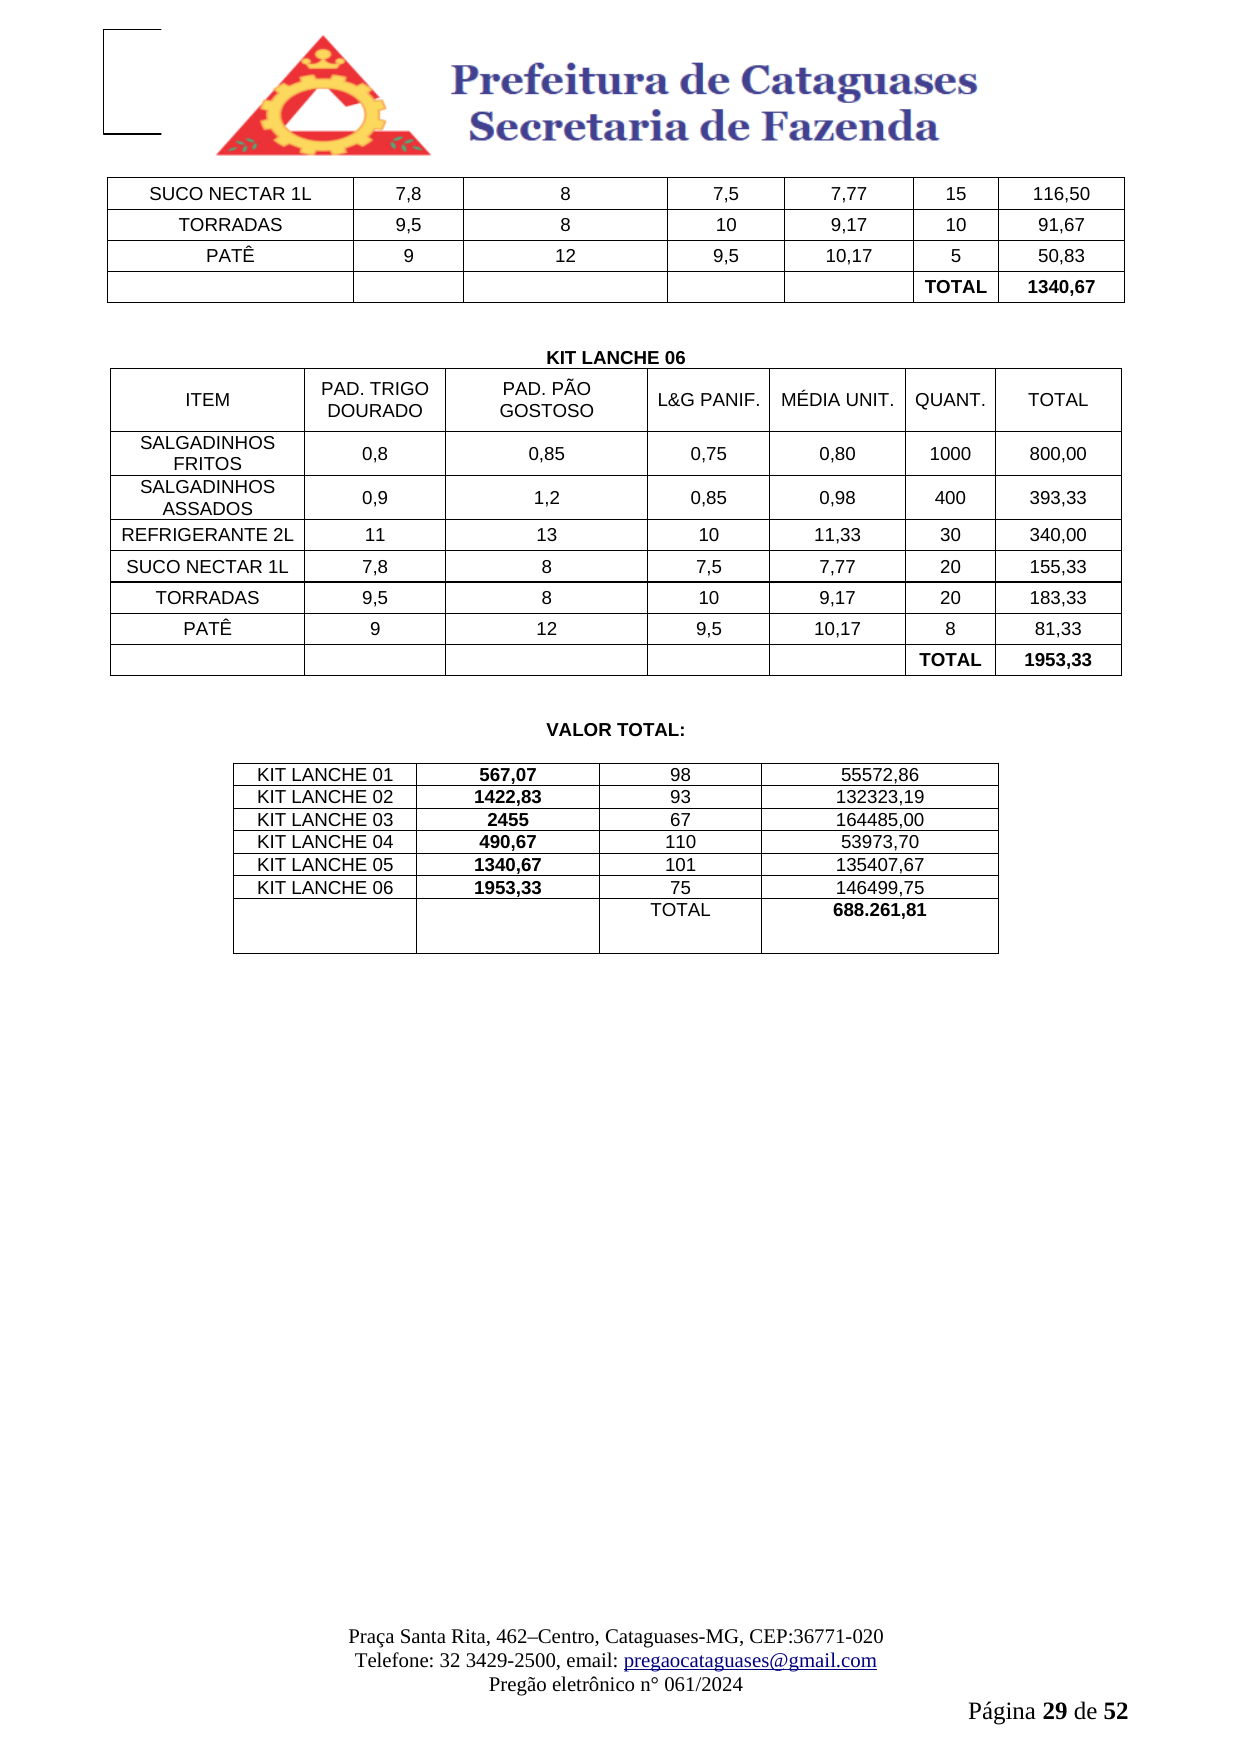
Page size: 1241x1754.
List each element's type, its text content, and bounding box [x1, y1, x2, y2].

table_cell [785, 272, 913, 302]
table_cell 9,5 [305, 583, 445, 613]
table_cell 0,98 [770, 476, 905, 519]
table_cell [234, 899, 416, 952]
table_header KIT LANCHE 01 [234, 764, 416, 785]
table_cell 13 [446, 520, 647, 550]
table_cell 490,67 [417, 831, 599, 853]
table_cell [668, 272, 784, 302]
table_cell 340,00 [996, 520, 1121, 550]
table_header L&G PANIF. [648, 369, 769, 431]
table_cell TOTAL [906, 645, 995, 675]
table_cell 9,17 [785, 210, 913, 240]
table_cell 1340,67 [999, 272, 1124, 302]
table_cell 8 [464, 210, 667, 240]
table_cell 135407,67 [762, 854, 998, 875]
table_cell 0,9 [305, 476, 445, 519]
table_cell 1953,33 [996, 645, 1121, 675]
table_cell 7,8 [305, 551, 445, 581]
table_cell [354, 272, 463, 302]
table_header 98 [600, 764, 761, 785]
table_cell TORRADAS [108, 210, 353, 240]
list KIT LANCHE 06 [103, 346, 1128, 368]
table_cell 10 [914, 210, 998, 240]
table_cell 116,50 [999, 178, 1124, 208]
table_cell 93 [600, 786, 761, 808]
table_cell 132323,19 [762, 786, 998, 808]
table_cell PATÊ [111, 614, 304, 644]
table_cell 67 [600, 809, 761, 830]
table_cell 1,2 [446, 476, 647, 519]
table_cell KIT LANCHE 06 [234, 876, 416, 898]
table_cell 400 [906, 476, 995, 519]
table_header PAD. TRIGO DOURADO [305, 369, 445, 431]
table_cell 1000 [906, 432, 995, 475]
table_cell 10 [648, 520, 769, 550]
table_cell 7,77 [785, 178, 913, 208]
table_cell [648, 645, 769, 675]
table_cell 155,33 [996, 551, 1121, 581]
table_cell 10 [648, 583, 769, 613]
table_cell 8 [446, 551, 647, 581]
table_cell SUCO NECTAR 1L [108, 178, 353, 208]
table_cell 7,5 [668, 178, 784, 208]
table_cell [770, 645, 905, 675]
table_header 55572,86 [762, 764, 998, 785]
table_cell TOTAL [914, 272, 998, 302]
table_header MÉDIA UNIT. [770, 369, 905, 431]
table_cell 8 [464, 178, 667, 208]
table_cell [446, 645, 647, 675]
table_cell SUCO NECTAR 1L [111, 551, 304, 581]
table_cell 9,5 [354, 210, 463, 240]
table_header ITEM [111, 369, 304, 431]
table_cell 11,33 [770, 520, 905, 550]
table_cell 81,33 [996, 614, 1121, 644]
table_cell 7,5 [648, 551, 769, 581]
table_cell 11 [305, 520, 445, 550]
table_cell 10,17 [785, 241, 913, 271]
table_cell 12 [464, 241, 667, 271]
table_cell 30 [906, 520, 995, 550]
table_cell 8 [446, 583, 647, 613]
table_cell 10 [668, 210, 784, 240]
table_cell 0,85 [648, 476, 769, 519]
table_cell [417, 899, 599, 952]
table_cell 110 [600, 831, 761, 853]
table_cell 91,67 [999, 210, 1124, 240]
table_cell 75 [600, 876, 761, 898]
table_header PAD. PÃO GOSTOSO [446, 369, 647, 431]
table_cell 10,17 [770, 614, 905, 644]
table_cell 9 [354, 241, 463, 271]
table_cell 1340,67 [417, 854, 599, 875]
table_cell [108, 272, 353, 302]
table_cell TORRADAS [111, 583, 304, 613]
table_cell [464, 272, 667, 302]
table_cell 20 [906, 551, 995, 581]
table_cell 1422,83 [417, 786, 599, 808]
table_cell TOTAL [600, 899, 761, 952]
table_cell KIT LANCHE 02 [234, 786, 416, 808]
table_cell 101 [600, 854, 761, 875]
table_cell 12 [446, 614, 647, 644]
table_cell 146499,75 [762, 876, 998, 898]
table_header QUANT. [906, 369, 995, 431]
table_cell 9,17 [770, 583, 905, 613]
table_cell 800,00 [996, 432, 1121, 475]
picture [161, 29, 1071, 177]
table_header 567,07 [417, 764, 599, 785]
table_cell KIT LANCHE 05 [234, 854, 416, 875]
table_cell 1953,33 [417, 876, 599, 898]
table_cell 0,75 [648, 432, 769, 475]
table_cell 2455 [417, 809, 599, 830]
table_cell 9,5 [668, 241, 784, 271]
table_header TOTAL [996, 369, 1121, 431]
table_cell 50,83 [999, 241, 1124, 271]
table_cell 688.261,81 [762, 899, 998, 952]
table_cell 8 [906, 614, 995, 644]
table_cell 53973,70 [762, 831, 998, 853]
table_cell 15 [914, 178, 998, 208]
table_cell SALGADINHOS FRITOS [111, 432, 304, 475]
table_cell 9 [305, 614, 445, 644]
table_cell PATÊ [108, 241, 353, 271]
table_cell SALGADINHOS ASSADOS [111, 476, 304, 519]
table_cell 0,8 [305, 432, 445, 475]
table_cell 7,8 [354, 178, 463, 208]
list VALOR TOTAL: [103, 719, 1128, 741]
table_cell [305, 645, 445, 675]
table_cell [111, 645, 304, 675]
table_cell 393,33 [996, 476, 1121, 519]
table_cell 0,85 [446, 432, 647, 475]
table_cell 20 [906, 583, 995, 613]
table_cell 164485,00 [762, 809, 998, 830]
table_cell 7,77 [770, 551, 905, 581]
table_cell 9,5 [648, 614, 769, 644]
table_cell REFRIGERANTE 2L [111, 520, 304, 550]
table_cell 5 [914, 241, 998, 271]
table_cell 183,33 [996, 583, 1121, 613]
table_cell KIT LANCHE 03 [234, 809, 416, 830]
table_cell 0,80 [770, 432, 905, 475]
table_cell KIT LANCHE 04 [234, 831, 416, 853]
